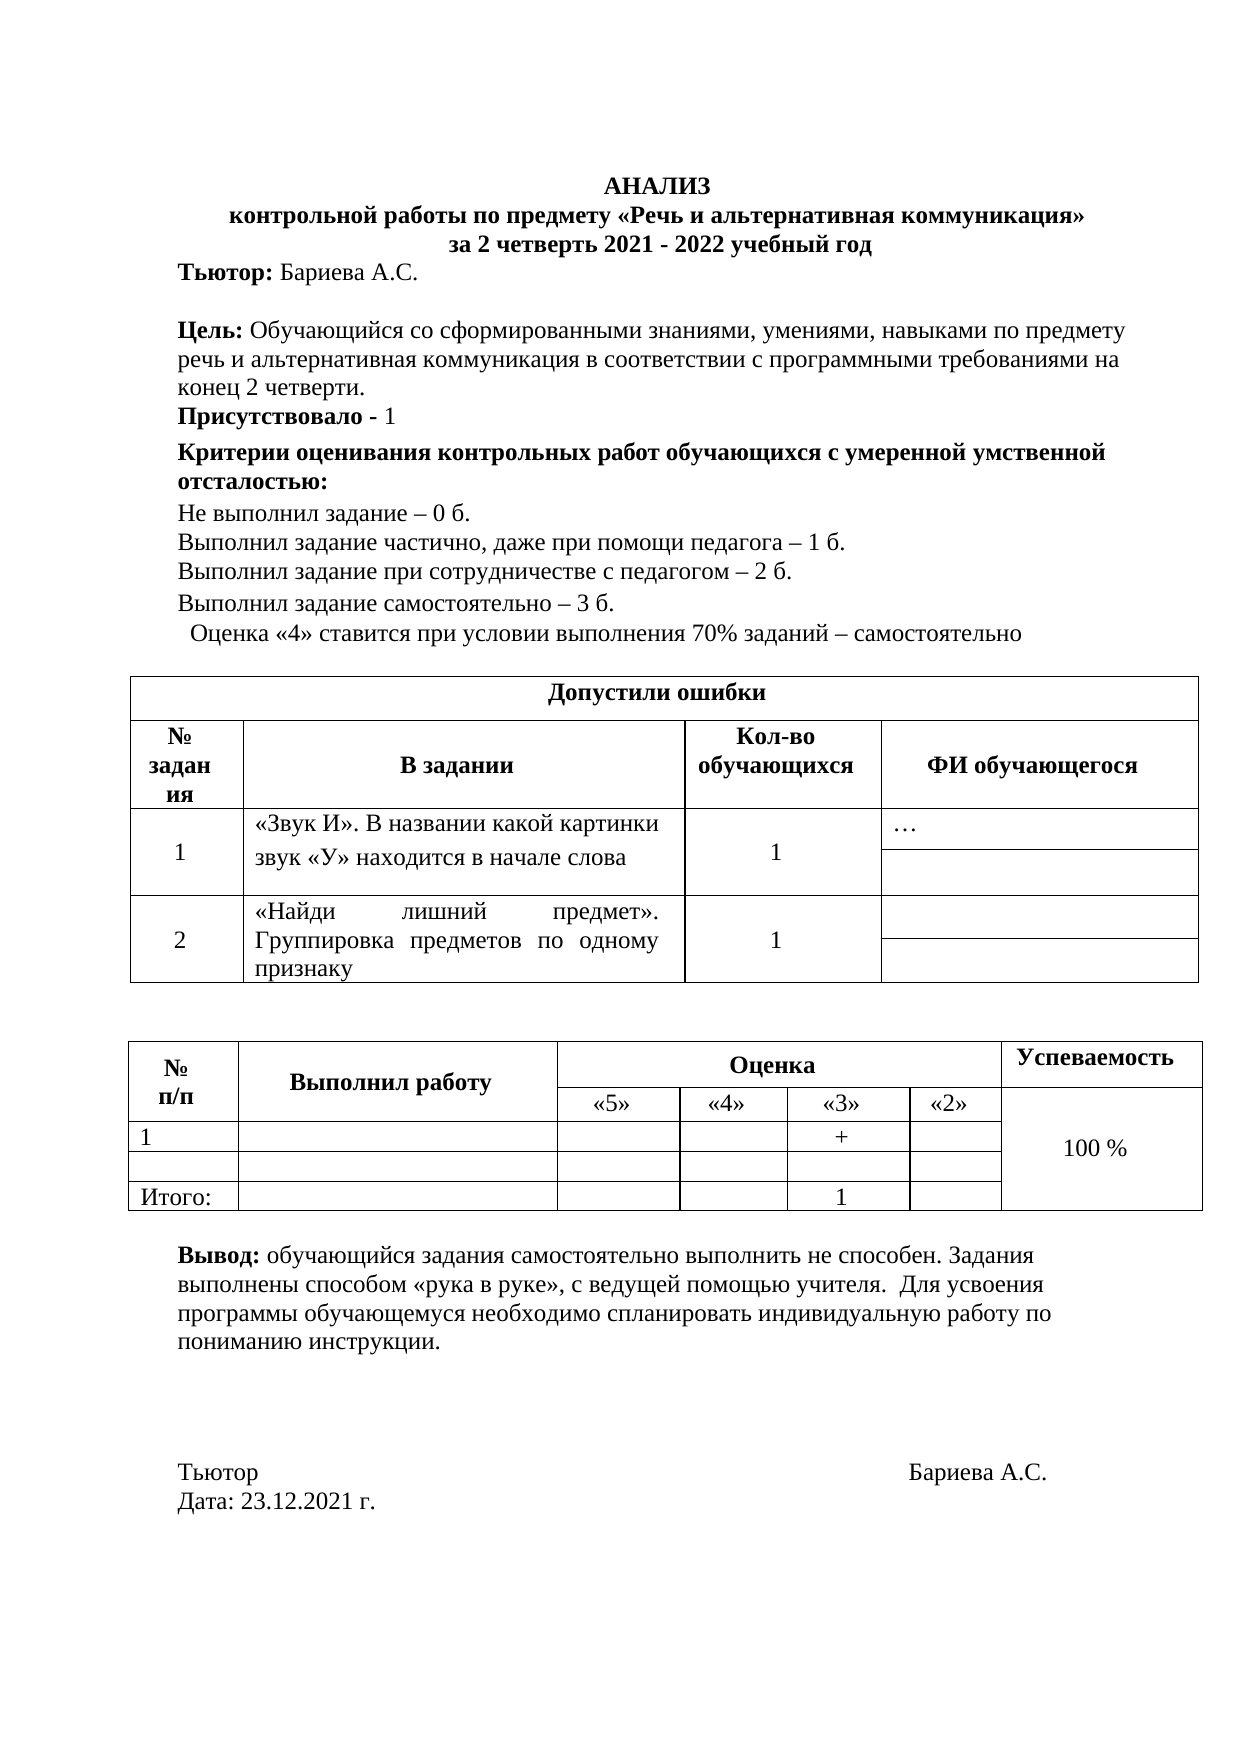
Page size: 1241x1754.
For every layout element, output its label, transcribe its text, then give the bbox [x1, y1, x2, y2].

text Выполнил задание при сотрудничестве с педагогом – 2 б. [177, 556, 1137, 585]
text Присутствовало - 1 [177, 401, 1137, 430]
table_header № п/п [129, 1042, 238, 1121]
text Дата: 23.12.2021 г. [177, 1486, 1137, 1514]
table_cell [911, 1122, 1001, 1151]
table_cell [882, 939, 1198, 982]
table_cell «2» [911, 1088, 1001, 1121]
table_cell [558, 1152, 679, 1181]
table_header Оценка [558, 1042, 1001, 1087]
table_cell 1 [129, 1122, 238, 1151]
table_cell 1 [686, 809, 881, 895]
table_cell [911, 1152, 1001, 1181]
table_cell Итого: [129, 1182, 238, 1210]
table_cell 1 [686, 896, 881, 982]
text Выполнил задание частично, даже при помощи педагога – 1 б. [177, 527, 1137, 556]
table_cell [558, 1122, 679, 1151]
table_cell [681, 1182, 787, 1210]
table_cell «Звук И». В названии какой картинки звук «У» находится в начале слова [244, 809, 684, 895]
table_cell [882, 850, 1198, 895]
table_cell [129, 1152, 238, 1181]
text АНАЛИЗ [177, 171, 1137, 200]
table_cell [239, 1122, 557, 1151]
table_cell ФИ обучающегося [882, 721, 1198, 807]
table_cell [558, 1182, 679, 1210]
table_cell [239, 1152, 557, 1181]
table_cell [882, 896, 1198, 937]
table_cell [239, 1182, 557, 1210]
table_cell «3» [788, 1088, 909, 1121]
table_cell 100 % [1002, 1088, 1202, 1210]
table_header Допустили ошибки [131, 677, 1198, 720]
text Цель: Обучающийся со сформированными знаниями, умениями, навыками по предмету речь и альтернативная коммуникация в соответствии с программными требованиями на конец 2 четверти. [177, 315, 1137, 401]
table_cell № задания [131, 721, 243, 807]
table_header Выполнил работу [239, 1042, 557, 1121]
table_cell … [882, 809, 1198, 848]
table_header Успеваемость [1002, 1042, 1202, 1087]
text Критерии оценивания контрольных работ обучающихся с умеренной умственной отсталостью: [177, 437, 1137, 495]
table_cell «4» [681, 1088, 787, 1121]
table_cell 2 [131, 896, 243, 982]
text Тьютор: Бариева А.С. [177, 257, 1137, 286]
table_cell [681, 1152, 787, 1181]
table_cell 1 [788, 1182, 909, 1210]
text Оценка «4» ставится при условии выполнения 70% заданий – самостоятельно [177, 618, 1137, 647]
table_cell 1 [131, 809, 243, 895]
text Не выполнил задание – 0 б. [177, 495, 1137, 527]
table_cell [911, 1182, 1001, 1210]
table_cell + [788, 1122, 909, 1151]
text контрольной работы по предмету «Речь и альтернативная коммуникация» [177, 200, 1137, 229]
table_cell Кол-во обучающихся [686, 721, 881, 807]
text Тьютор Бариева А.С. [177, 1457, 1137, 1486]
table_cell [788, 1152, 909, 1181]
table_cell [681, 1122, 787, 1151]
text Вывод: обучающийся задания самостоятельно выполнить не способен. Задания выполнены способом «рука в руке», с ведущей помощью учителя. Для усвоения программы обучающемуся необходимо спланировать индивидуальную работу по пониманию инструкции. [177, 1240, 1137, 1355]
table_cell «5» [558, 1088, 679, 1121]
text Выполнил задание самостоятельно – 3 б. [177, 585, 1137, 618]
text за 2 четверть 2021 - 2022 учебный год [177, 229, 1137, 257]
table_cell «Найди лишний предмет». Группировка предметов по одному признаку [244, 896, 684, 982]
table_cell В задании [244, 721, 684, 807]
